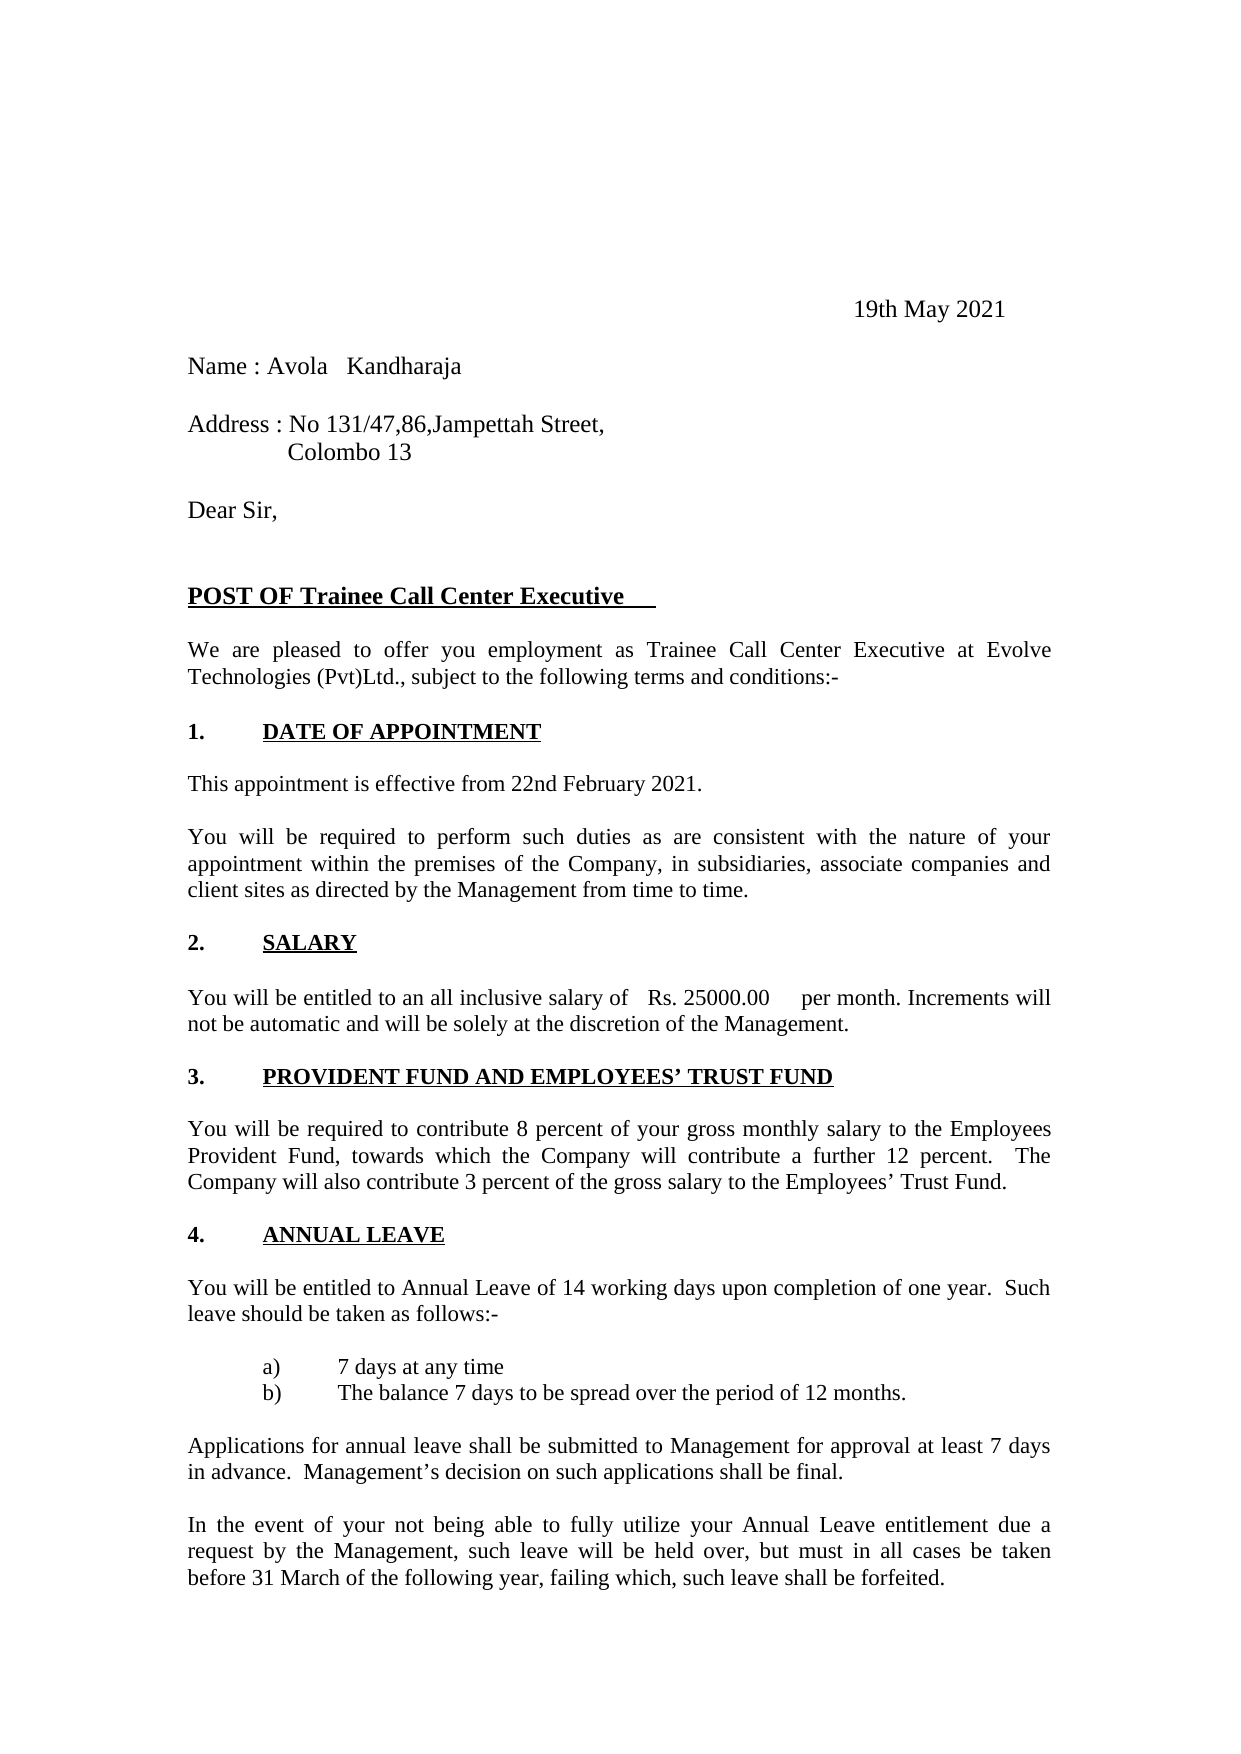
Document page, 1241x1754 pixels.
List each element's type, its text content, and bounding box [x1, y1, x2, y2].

text You will be required to contribute 8 percent of your gross monthly salary to the Employees Provident Fund, towards which the Company will contribute a further 12 percent. The Company will also contribute 3 percent of the gross salary to the Employees’ Trust Fund. [187, 1116, 1053, 1194]
text Colombo 13 [187, 437, 1053, 466]
text Address : No 131/47,86,Jampettah Street, [187, 409, 1053, 437]
text 2. SALARY [187, 929, 1053, 955]
text We are pleased to offer you employment as Trainee Call Center Executive at Evolve Technologies (Pvt)Ltd., subject to the following terms and conditions:- [187, 636, 1053, 689]
text In the event of your not being able to fully utilize your Annual Leave entitlement due a request by the Management, such leave will be held over, but must in all cases be taken before 31 March of the following year, failing which, such leave shall be forfeited. [187, 1511, 1053, 1590]
list 7 days at any time [262, 1353, 1053, 1379]
text Name : Avola Kandharaja [187, 351, 1053, 380]
text You will be required to perform such duties as are consistent with the nature of your appointment within the premises of the Company, in subsidiaries, associate companies and client sites as directed by the Management from time to time. [187, 823, 1053, 902]
text 4. ANNUAL LEAVE [187, 1221, 1053, 1247]
text POST OF Trainee Call Center Executive [187, 581, 1053, 610]
text 19th May 2021 [187, 294, 1053, 322]
text 3. PROVIDENT FUND AND EMPLOYEES’ TRUST FUND [187, 1063, 1053, 1089]
text 1. DATE OF APPOINTMENT [187, 718, 1053, 744]
text Applications for annual leave shall be submitted to Management for approval at least 7 days in advance. Management’s decision on such applications shall be final. [187, 1432, 1053, 1484]
text You will be entitled to an all inclusive salary of Rs. 25000.00 per month. Increments will not be automatic and will be solely at the discretion of the Management. [187, 984, 1053, 1036]
text Dear Sir, [94, 495, 1053, 524]
list The balance 7 days to be spread over the period of 12 months. [262, 1379, 1053, 1405]
text You will be entitled to Annual Leave of 14 working days upon completion of one year. Such leave should be taken as follows:- [187, 1274, 1053, 1326]
text This appointment is effective from 22nd February 2021. [187, 771, 1053, 797]
